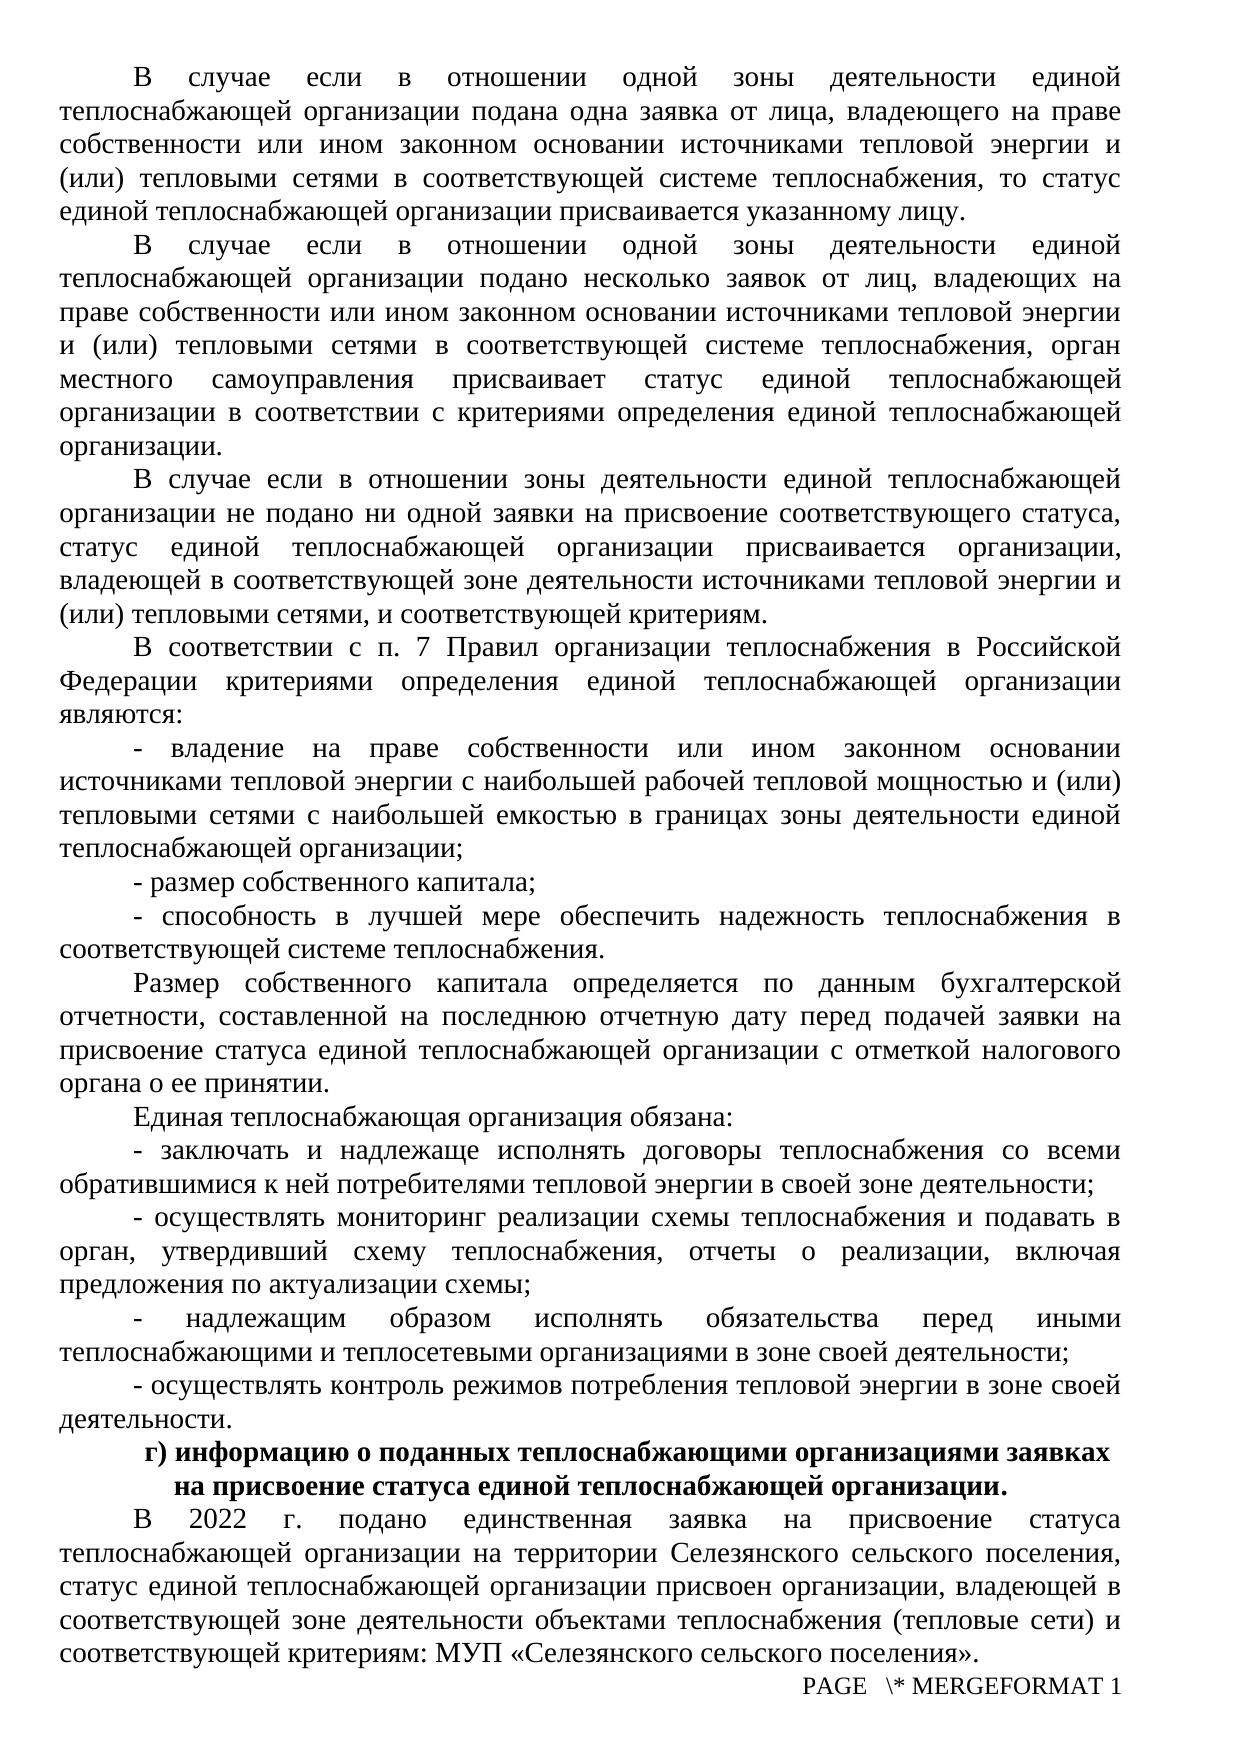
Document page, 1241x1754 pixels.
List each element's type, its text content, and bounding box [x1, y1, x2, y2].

text Единая теплоснабжающая организация обязана: [59, 1099, 1122, 1132]
text Размер собственного капитала определяется по данным бухгалтерской отчетности, составленной на последнюю отчетную дату перед подачей заявки на присвоение статуса единой теплоснабжающей организации с отметкой налогового органа о ее принятии. [59, 965, 1122, 1099]
text - заключать и надлежаще исполнять договоры теплоснабжения со всеми обратившимися к ней потребителями тепловой энергии в своей зоне деятельности; [59, 1132, 1122, 1199]
text - осуществлять контроль режимов потребления тепловой энергии в зоне своей деятельности. [59, 1367, 1122, 1434]
text - размер собственного капитала; [59, 864, 1122, 898]
text В 2022 г. подано единственная заявка на присвоение статуса теплоснабжающей организации на территории Селезянского сельского поселения, статус единой теплоснабжающей организации присвоен организации, владеющей в соответствующей зоне деятельности объектами теплоснабжения (тепловые сети) и соответствующей критериям: МУП «Селезянского сельского поселения». [59, 1501, 1122, 1669]
text - способность в лучшей мере обеспечить надежность теплоснабжения в соответствующей системе теплоснабжения. [59, 898, 1122, 965]
text В случае если в отношении одной зоны деятельности единой теплоснабжающей организации подано несколько заявок от лиц, владеющих на праве собственности или ином законном основании источниками тепловой энергии и (или) тепловыми сетями в соответствующей системе теплоснабжения, орган местного самоуправления присваивает статус единой теплоснабжающей организации в соответствии с критериями определения единой теплоснабжающей организации. [59, 227, 1122, 462]
text - осуществлять мониторинг реализации схемы теплоснабжения и подавать в орган, утвердивший схему теплоснабжения, отчеты о реализации, включая предложения по актуализации схемы; [59, 1199, 1122, 1300]
text г) информацию о поданных теплоснабжающими организациями заявках на присвоение статуса единой теплоснабжающей организации. [59, 1434, 1122, 1501]
text В соответствии с п. 7 Правил организации теплоснабжения в Российской Федерации критериями определения единой теплоснабжающей организации являются: [59, 629, 1122, 730]
text В случае если в отношении одной зоны деятельности единой теплоснабжающей организации подана одна заявка от лица, владеющего на праве собственности или ином законном основании источниками тепловой энергии и (или) тепловыми сетями в соответствующей системе теплоснабжения, то статус единой теплоснабжающей организации присваивается указанному лицу. [59, 59, 1122, 227]
text - владение на праве собственности или ином законном основании источниками тепловой энергии с наибольшей рабочей тепловой мощностью и (или) тепловыми сетями с наибольшей емкостью в границах зоны деятельности единой теплоснабжающей организации; [59, 730, 1122, 864]
text В случае если в отношении зоны деятельности единой теплоснабжающей организации не подано ни одной заявки на присвоение соответствующего статуса, статус единой теплоснабжающей организации присваивается организации, владеющей в соответствующей зоне деятельности источниками тепловой энергии и (или) тепловыми сетями, и соответствующей критериям. [59, 462, 1122, 629]
text - надлежащим образом исполнять обязательства перед иными теплоснабжающими и теплосетевыми организациями в зоне своей деятельности; [59, 1300, 1122, 1367]
